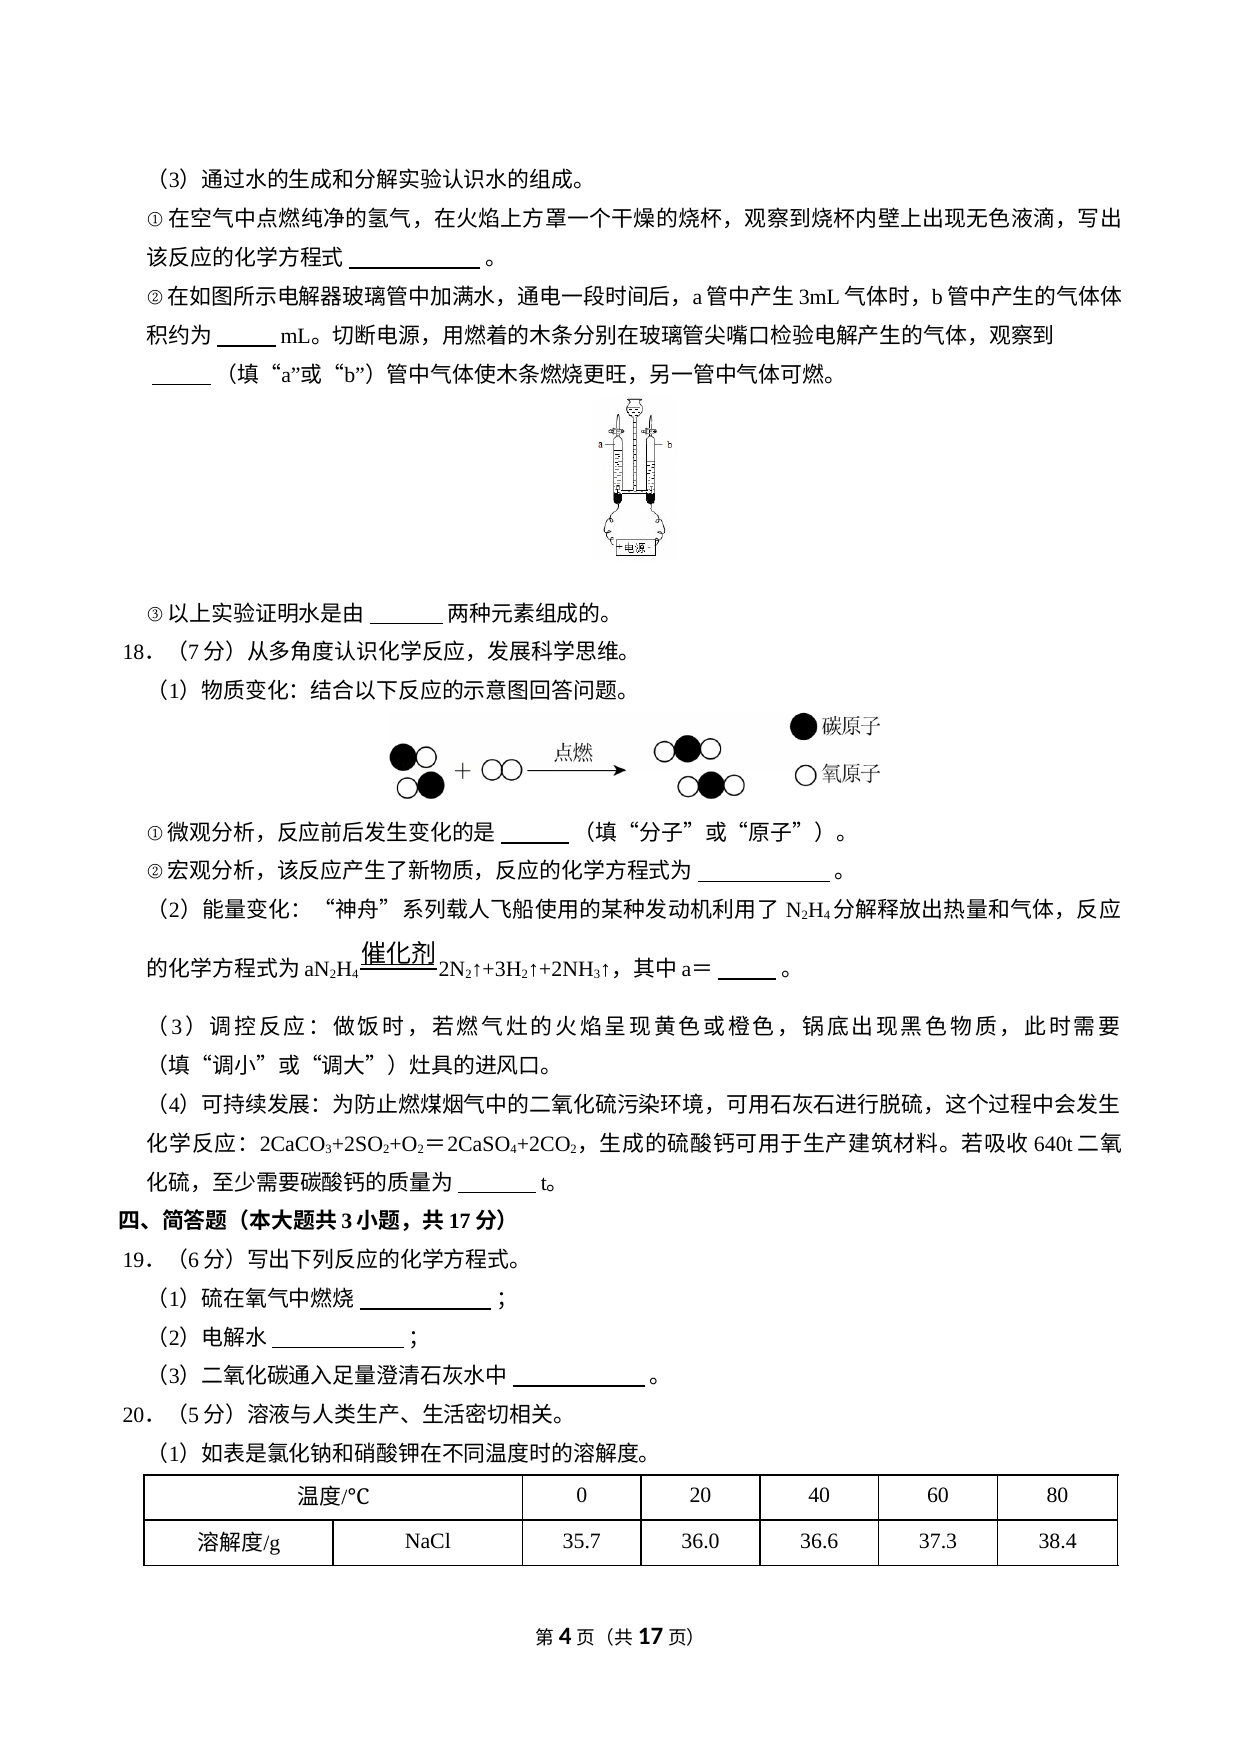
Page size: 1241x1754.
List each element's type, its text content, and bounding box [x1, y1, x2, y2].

text （2）能量变化：“神舟”系列载人飞船使用的某种发动机利用了N2H4分解释放出热量和气体，反应的化学方程式为aN2H42N2↑+3H2↑+2NH3↑，其中 a＝ 。 [147, 892, 1122, 1002]
table_cell 36.0 [642, 1521, 759, 1565]
text （2）电解水 ； [147, 1319, 1122, 1352]
text ②宏观分析，该反应产生了新物质，反应的化学方程式为 。 [147, 853, 1122, 886]
picture [592, 395, 677, 562]
table_header 温度/℃ [145, 1476, 522, 1519]
text 19．（6分）写出下列反应的化学方程式。 [122, 1242, 1122, 1274]
text （填“a”或“b”）管中气体使木条燃烧更旺，另一管中气体可燃。 [147, 356, 1122, 389]
table_cell 37.3 [879, 1521, 997, 1565]
text （3）二氧化碳通入足量澄清石灰水中 。 [147, 1358, 1122, 1390]
text ②在如图所示电解器玻璃管中加满水，通电一段时间后，a管中产生3mL气体时，b管中产生的气体体积约为 mL。切断电源，用燃着的木条分别在玻璃管尖嘴口检验电解产生的气体，观察到 [147, 278, 1122, 350]
text ③以上实验证明水是由 两种元素组成的。 [147, 595, 1122, 628]
text ①微观分析，反应前后发生变化的是 （填“分子”或“原子”）。 [147, 814, 1122, 847]
text （1）硫在氧气中燃烧 ； [147, 1280, 1122, 1313]
table_header 20 [642, 1476, 759, 1519]
text 20．（5分）溶液与人类生产、生活密切相关。 [122, 1397, 1122, 1429]
picture [388, 711, 880, 800]
table_header 60 [879, 1476, 997, 1519]
text （1）物质变化：结合以下反应的示意图回答问题。 [147, 673, 1122, 705]
text ①在空气中点燃纯净的氢气，在火焰上方罩一个干燥的烧杯，观察到烧杯内壁上出现无色液滴，写出该反应的化学方程式 。 [147, 201, 1122, 272]
table_cell 溶解度/g [145, 1521, 332, 1565]
text （3）调控反应：做饭时，若燃气灶的火焰呈现黄色或橙色，锅底出现黑色物质，此时需要 （填“调小”或“调大”）灶具的进风口。 [147, 1008, 1122, 1080]
text （4）可持续发展：为防止燃煤烟气中的二氧化硫污染环境，可用石灰石进行脱硫，这个过程中会发生化学反应：2CaCO3+2SO2+O2＝2CaSO4+2CO2，生成的硫酸钙可用于生产建筑材料。若吸收640t二氧化硫，至少需要碳酸钙的质量为 t。 [147, 1086, 1122, 1197]
table_cell 36.6 [761, 1521, 878, 1565]
table_cell NaCl [334, 1521, 522, 1565]
text （3）通过水的生成和分解实验认识水的组成。 [147, 162, 1122, 194]
table_header 0 [523, 1476, 640, 1519]
text （1）如表是氯化钠和硝酸钾在不同温度时的溶解度。 [147, 1435, 1122, 1468]
text 四、简答题（本大题共3小题，共17分） [118, 1203, 1122, 1235]
text 18．（7分）从多角度认识化学反应，发展科学思维。 [122, 634, 1122, 666]
table_header 80 [998, 1476, 1117, 1519]
table_cell 35.7 [523, 1521, 640, 1565]
table_cell 38.4 [998, 1521, 1117, 1565]
table_header 40 [761, 1476, 878, 1519]
